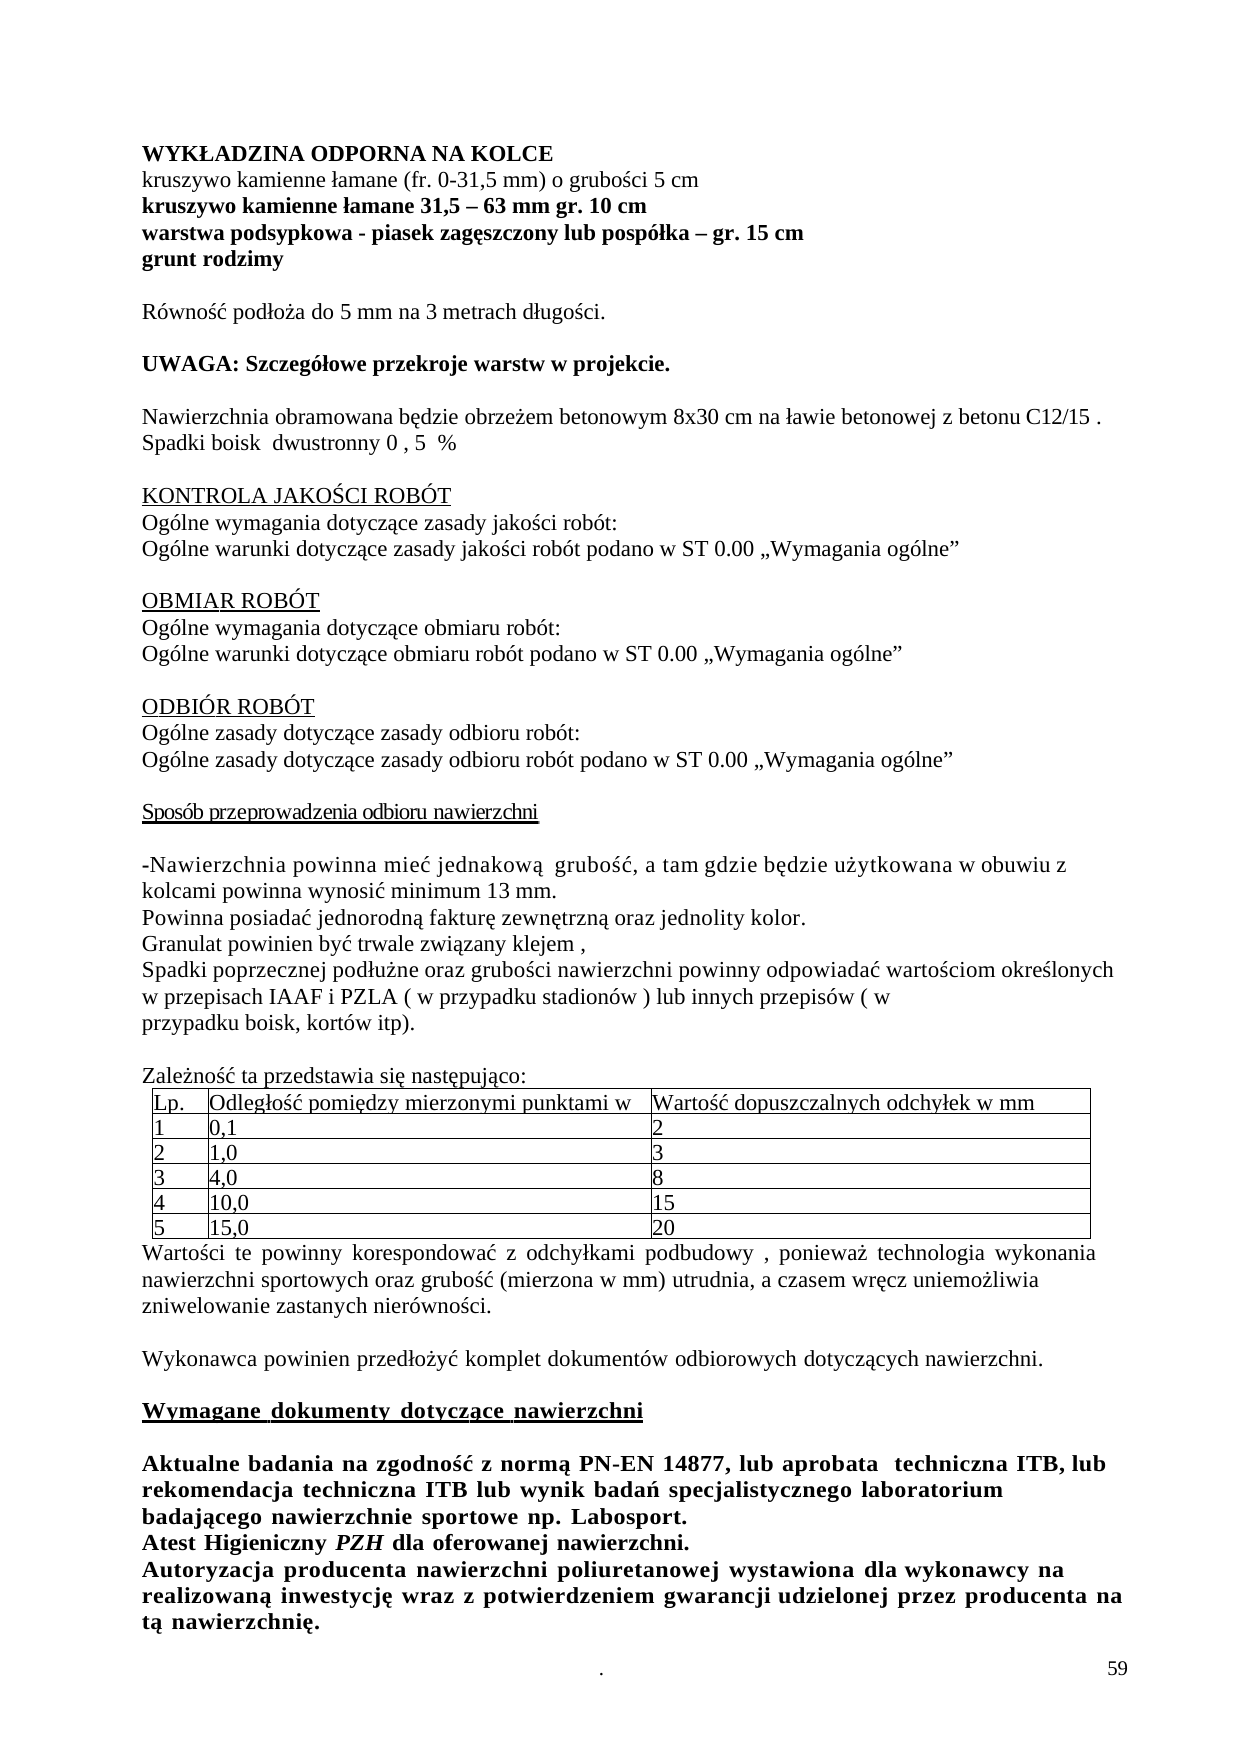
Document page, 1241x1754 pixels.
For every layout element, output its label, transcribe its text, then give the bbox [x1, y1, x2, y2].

list Spadki poprzecznej podłużne oraz grubości nawierzchni powinny odpowiadać wartościom określonych w przepisach IAAF i PZLA ( w przypadku stadionów ) lub innych przepisów ( w [142, 957, 1134, 1009]
list Wartości te powinny korespondować z odchyłkami podbudowy , ponieważ technologia wykonania nawierzchni sportowych oraz grubość (mierzona w mm) utrudnia, a czasem wręcz uniemożliwia zniwelowanie zastanych nierówności. [142, 1239, 1134, 1318]
list badającego nawierzchnie sportowe np. Labosport. [142, 1503, 1134, 1529]
list Wykonawca powinien przedłożyć komplet dokumentów odbiorowych dotyczących nawierzchni. [142, 1345, 1134, 1371]
table_header Wartość dopuszczalnych odchyłek w mm [652, 1089, 1090, 1113]
list Ogólne zasady dotyczące zasady odbioru robót: [142, 719, 1134, 746]
list Atest Higieniczny PZH dla oferowanej nawierzchni. [142, 1529, 1134, 1556]
list Powinna posiadać jednorodną fakturę zewnętrzną oraz jednolity kolor. [142, 904, 1134, 930]
list warstwa podsypkowa - piasek zagęszczony lub pospółka – gr. 15 cm [142, 219, 1134, 245]
list Aktualne badania na zgodność z normą PN-EN 14877, lub aprobata techniczna ITB, lub rekomendacja techniczna ITB lub wynik badań specjalistycznego laboratorium [142, 1450, 1134, 1503]
table_cell 0,1 [209, 1114, 651, 1138]
table_cell 3 [652, 1139, 1090, 1163]
table_cell 1,0 [209, 1139, 651, 1163]
table_cell 2 [652, 1114, 1090, 1138]
list UWAGA: Szczegółowe przekroje warstw w projekcie. [142, 350, 1134, 377]
list OBMIAR ROBÓT [142, 588, 1134, 614]
list kruszywo kamienne łamane (fr. 0-31,5 mm) o grubości 5 cm [142, 166, 1134, 192]
list Równość podłoża do 5 mm na 3 metrach długości. [142, 298, 1134, 324]
list WYKŁADZINA ODPORNA NA KOLCE [142, 139, 1134, 166]
table_cell 4 [153, 1189, 208, 1213]
table_cell 15 [652, 1189, 1090, 1213]
list Wymagane dokumenty dotyczące nawierzchni [142, 1397, 1134, 1424]
list KONTROLA JAKOŚCI ROBÓT [142, 482, 1134, 508]
list Zależność ta przedstawia się następująco: [142, 1062, 1134, 1088]
table_cell 5 [153, 1214, 208, 1238]
table_cell 4,0 [209, 1164, 651, 1188]
list ODBIÓR ROBÓT [142, 693, 1134, 719]
table_cell 8 [652, 1164, 1090, 1188]
list Nawierzchnia obramowana będzie obrzeżem betonowym 8x30 cm na ławie betonowej z betonu C12/15 . [142, 403, 1134, 429]
table_cell 20 [652, 1214, 1090, 1238]
list Granulat powinien być trwale związany klejem , [142, 930, 1134, 957]
list Ogólne wymagania dotyczące obmiaru robót: [142, 614, 1134, 640]
list Sposób przeprowadzenia odbioru nawierzchni [142, 798, 1134, 825]
list Ogólne warunki dotyczące obmiaru robót podano w ST 0.00 „Wymagania ogólne” [142, 640, 1134, 667]
list Ogólne wymagania dotyczące zasady jakości robót: [142, 508, 1134, 535]
list grunt rodzimy [142, 245, 1134, 271]
table_header Odległość pomiędzy mierzonymi punktami w mb [209, 1089, 651, 1113]
list kruszywo kamienne łamane 31,5 – 63 mm gr. 10 cm [142, 192, 1134, 219]
table_cell 2 [153, 1139, 208, 1163]
list -Nawierzchnia powinna mieć jednakową grubość, a tam gdzie będzie użytkowana w obuwiu z kolcami powinna wynosić minimum 13 mm. [142, 851, 1134, 904]
table_header Lp. [153, 1089, 208, 1113]
table_cell 3 [153, 1164, 208, 1188]
table_cell 15,0 [209, 1214, 651, 1238]
list Autoryzacja producenta nawierzchni poliuretanowej wystawiona dla wykonawcy na realizowaną inwestycję wraz z potwierdzeniem gwarancji udzielonej przez producenta na tą nawierzchnię. [142, 1556, 1134, 1635]
list Ogólne warunki dotyczące zasady jakości robót podano w ST 0.00 „Wymagania ogólne” [142, 535, 1134, 561]
table_cell 1 [153, 1114, 208, 1138]
list Spadki boisk dwustronny 0,5 % [142, 429, 1134, 456]
list Ogólne zasady dotyczące zasady odbioru robót podano w ST 0.00 „Wymagania ogólne” [142, 746, 1134, 772]
table_cell 10,0 [209, 1189, 651, 1213]
list przypadku boisk, kortów itp). [142, 1009, 1134, 1036]
